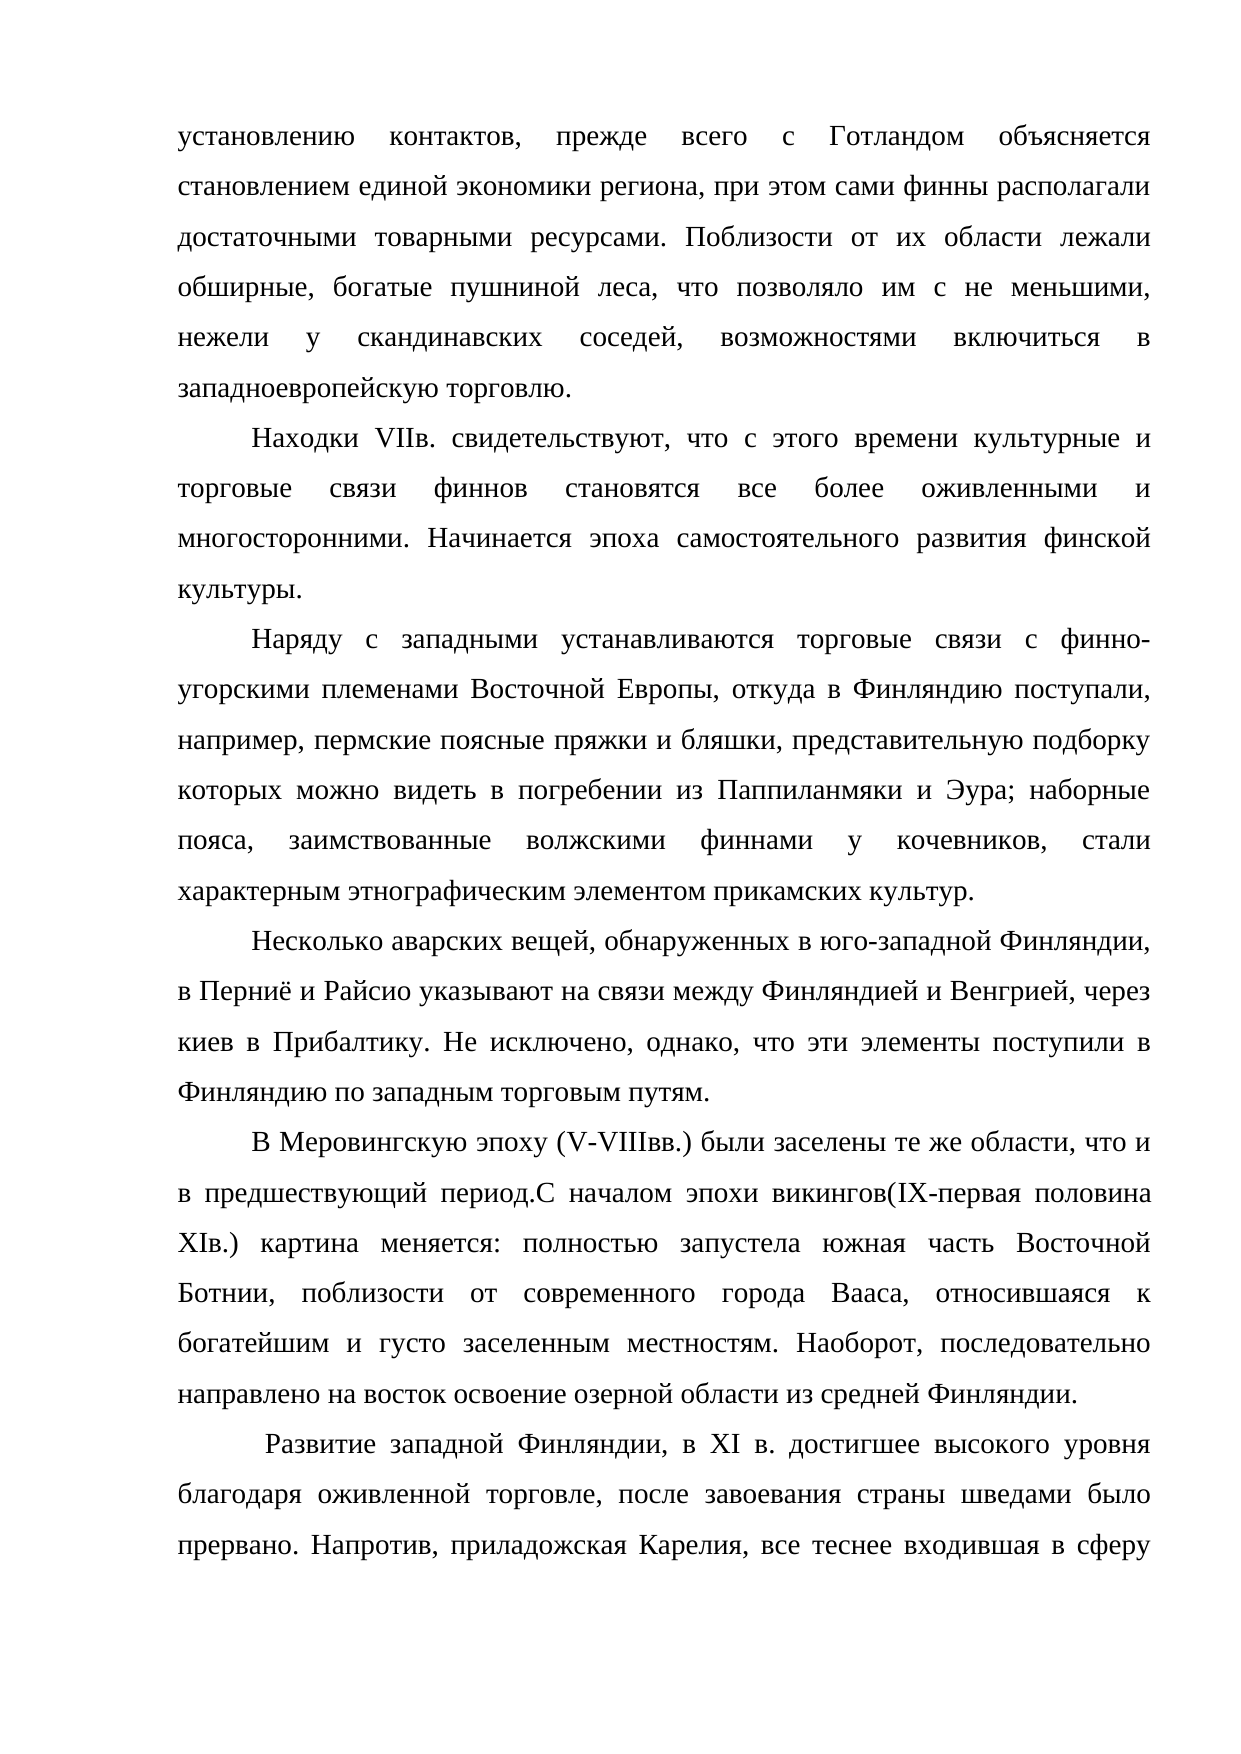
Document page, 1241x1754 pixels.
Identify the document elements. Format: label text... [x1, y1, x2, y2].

text Находки VIIв. свидетельствуют, что с этого времени культурные и торговые связи финнов становятся все более оживленными и многосторонними. Начинается эпоха самостоятельного развития финской культуры. [177, 420, 1152, 604]
text Несколько аварских вещей, обнаруженных в юго-западной Финляндии, в Перниё и Райсио указывают на связи между Финляндией и Венгрией, через киев в Прибалтику. Не исключено, однако, что эти элементы поступили в Финляндию по западным торговым путям. [177, 923, 1152, 1108]
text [177, 1426, 1152, 1560]
text Наряду с западными устанавливаются торговые связи с финно-угорскими племенами Восточной Европы, откуда в Финляндию поступали, например, пермские поясные пряжки и бляшки, представительную подборку которых можно видеть в погребении из Паппиланмяки и Эура; наборные пояса, заимствованные волжскими финнами у кочевников, стали характерным этнографическим элементом прикамских культур. [177, 621, 1152, 906]
text В Меровингскую эпоху (V-VIIIвв.) были заселены те же области, что и в предшествующий период.С началом эпохи викингов(IX-первая половина XIв.) картина меняется: полностью запустела южная часть Восточной Ботнии, поблизости от современного города Вааса, относившаяся к богатейшим и густо заселенным местностям. Наоборот, последовательно направлено на восток освоение озерной области из средней Финляндии. [177, 1124, 1152, 1409]
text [177, 118, 1152, 403]
